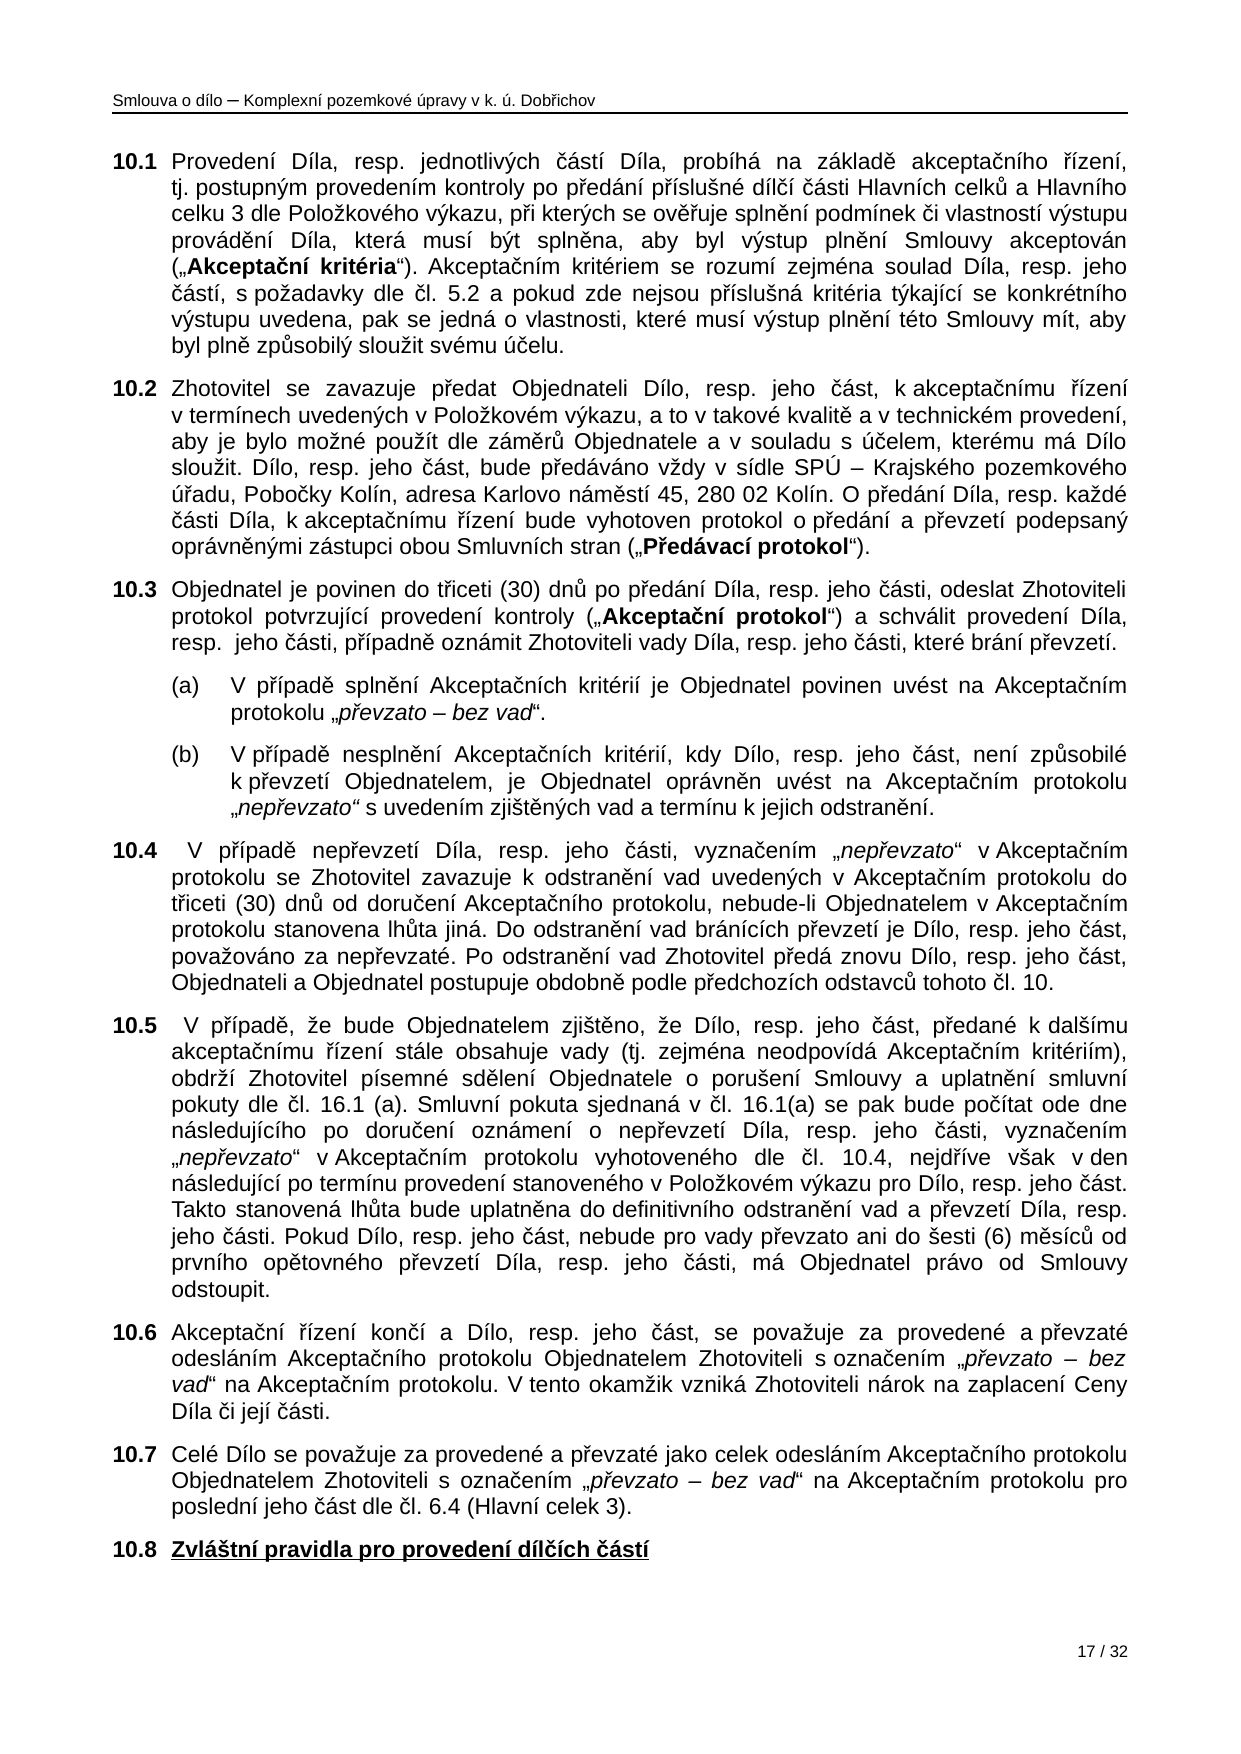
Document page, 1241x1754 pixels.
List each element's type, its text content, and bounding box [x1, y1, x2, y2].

list V případě nesplnění Akceptačních kritérií, kdy Dílo, resp. jeho část, není způsobilé k převzetí Objednatelem, je Objednatel oprávněn uvést na Akceptačním protokolu „nepřevzato“ s uvedením zjištěných vad a termínu k jejich odstranění. [171, 741, 1128, 821]
text Zvláštní pravidla pro provedení dílčích částí [112, 1536, 1128, 1563]
text V případě, že bude Objednatelem zjištěno, že Dílo, resp. jeho část, předané k dalšímu akceptačnímu řízení stále obsahuje vady (tj. zejména neodpovídá Akceptačním kritériím), obdrží Zhotovitel písemné sdělení Objednatele o porušení Smlouvy a uplatnění smluvní pokuty dle čl. 16.1 (a). Smluvní pokuta sjednaná v čl. 16.1(a) se pak bude počítat ode dne následujícího po doručení oznámení o nepřevzetí Díla, resp. jeho části, vyznačením „nepřevzato“ v Akceptačním protokolu vyhotoveného dle čl. 10.4, nejdříve však v den následující po termínu provedení stanoveného v Položkovém výkazu pro Dílo, resp. jeho část. Takto stanovená lhůta bude uplatněna do definitivního odstranění vad a převzetí Díla, resp. jeho části. Pokud Dílo, resp. jeho část, nebude pro vady převzato ani do šesti (6) měsíců od prvního opětovného převzetí Díla, resp. jeho části, má Objednatel právo od Smlouvy odstoupit. [112, 1012, 1128, 1302]
text Zhotovitel se zavazuje předat Objednateli Dílo, resp. jeho část, k akceptačnímu řízení v termínech uvedených v Položkovém výkazu, a to v takové kvalitě a v technickém provedení, aby je bylo možné použít dle záměrů Objednatele a v souladu s účelem, kterému má Dílo sloužit. Dílo, resp. jeho část, bude předáváno vždy v sídle SPÚ – Krajského pozemkového úřadu, Pobočky Kolín, adresa Karlovo náměstí 45, 280 02 Kolín. O předání Díla, resp. každé části Díla, k akceptačnímu řízení bude vyhotoven protokol o předání a převzetí podepsaný oprávněnými zástupci obou Smluvních stran („Předávací protokol“). [112, 375, 1128, 560]
text Celé Dílo se považuje za provedené a převzaté jako celek odesláním Akceptačního protokolu Objednatelem Zhotoviteli s označením „převzato – bez vad“ na Akceptačním protokolu pro poslední jeho část dle čl. 6.4 (Hlavní celek 3). [112, 1441, 1128, 1520]
list V případě splnění Akceptačních kritérií je Objednatel povinen uvést na Akceptačním protokolu „převzato – bez vad“. [171, 672, 1128, 725]
text Objednatel je povinen do třiceti (30) dnů po předání Díla, resp. jeho části, odeslat Zhotoviteli protokol potvrzující provedení kontroly („Akceptační protokol“) a schválit provedení Díla, resp. jeho části, případně oznámit Zhotoviteli vady Díla, resp. jeho části, které brání převzetí. [112, 576, 1128, 655]
text Provedení Díla, resp. jednotlivých částí Díla, probíhá na základě akceptačního řízení, tj. postupným provedením kontroly po předání příslušné dílčí části Hlavních celků a Hlavního celku 3 dle Položkového výkazu, při kterých se ověřuje splnění podmínek či vlastností výstupu provádění Díla, která musí být splněna, aby byl výstup plnění Smlouvy akceptován („Akceptační kritéria“). Akceptačním kritériem se rozumí zejména soulad Díla, resp. jeho částí, s požadavky dle čl. 5.2 a pokud zde nejsou příslušná kritéria týkající se konkrétního výstupu uvedena, pak se jedná o vlastnosti, které musí výstup plnění této Smlouvy mít, aby byl plně způsobilý sloužit svému účelu. [112, 148, 1128, 358]
text Akceptační řízení končí a Dílo, resp. jeho část, se považuje za provedené a převzaté odesláním Akceptačního protokolu Objednatelem Zhotoviteli s označením „převzato – bez vad“ na Akceptačním protokolu. V tento okamžik vzniká Zhotoviteli nárok na zaplacení Ceny Díla či její části. [112, 1318, 1128, 1424]
text V případě nepřevzetí Díla, resp. jeho části, vyznačením „nepřevzato“ v Akceptačním protokolu se Zhotovitel zavazuje k odstranění vad uvedených v Akceptačním protokolu do třiceti (30) dnů od doručení Akceptačního protokolu, nebude-li Objednatelem v Akceptačním protokolu stanovena lhůta jiná. Do odstranění vad bránících převzetí je Dílo, resp. jeho část, považováno za nepřevzaté. Po odstranění vad Zhotovitel předá znovu Dílo, resp. jeho část, Objednateli a Objednatel postupuje obdobně podle předchozích odstavců tohoto čl. 10. [112, 837, 1128, 995]
